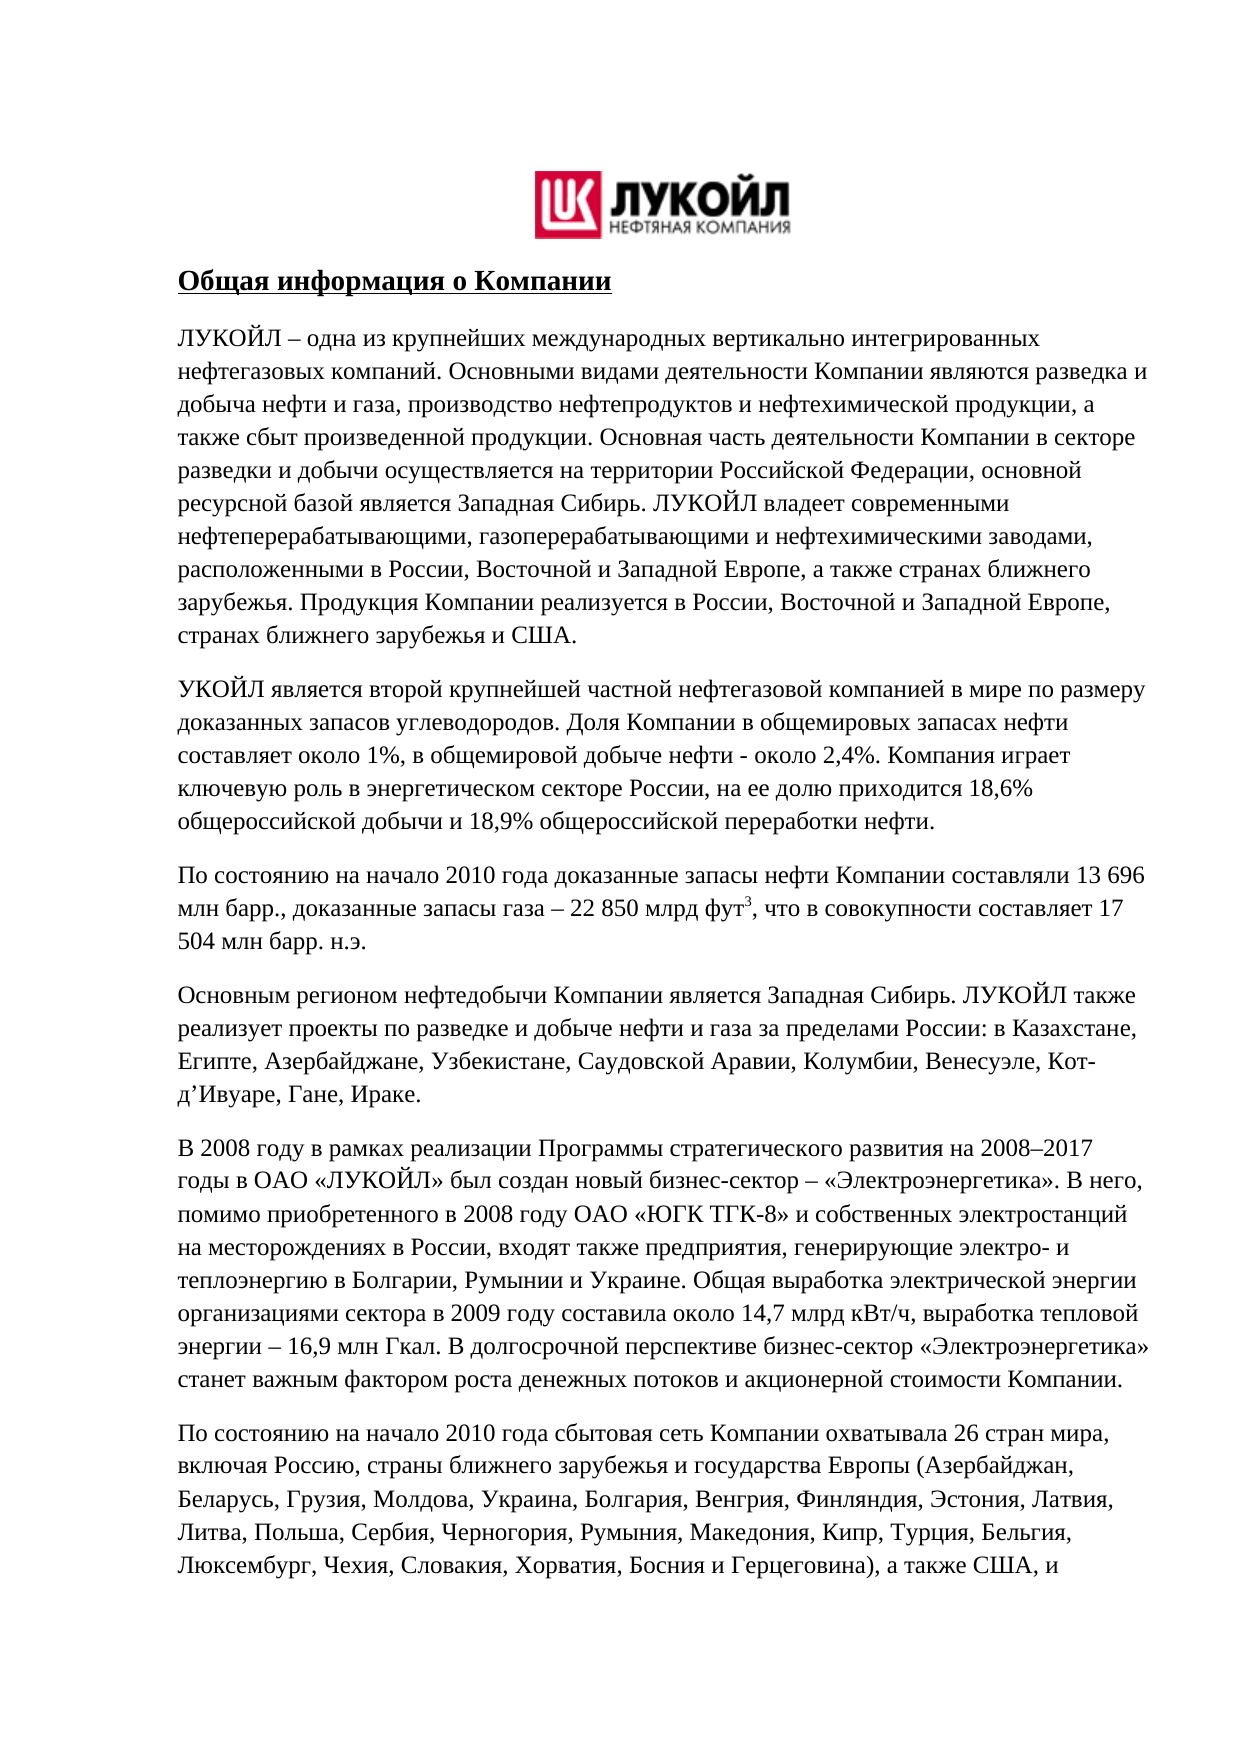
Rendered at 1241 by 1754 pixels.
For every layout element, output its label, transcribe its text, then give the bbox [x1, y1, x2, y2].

text По состоянию на начало 2010 года доказанные запасы нефти Компании составляли 13 696 млн барр., доказанные запасы газа – 22 850 млрд фут3, что в совокупности составляет 17 504 млн барр. н.э. [177, 860, 1152, 954]
picture [535, 171, 794, 239]
text Основным регионом нефтедобычи Компании является Западная Сибирь. ЛУКОЙЛ также реализует проекты по разведке и добыче нефти и газа за пределами России: в Казахстане, Египте, Азербайджане, Узбекистане, Саудовской Аравии, Колумбии, Венесуэле, Кот-д’Ивуаре, Гане, Ираке. [177, 980, 1152, 1107]
text Общая информация о Компании [177, 263, 1152, 297]
text УКОЙЛ является второй крупнейшей частной нефтегазовой компанией в мире по размеру доказанных запасов углеводородов. Доля Компании в общемировых запасах нефти составляет около 1%, в общемировой добыче нефти - около 2,4%. Компания играет ключевую роль в энергетическом секторе России, на ее долю приходится 18,6% общероссийской добычи и 18,9% общероссийской переработки нефти. [177, 674, 1152, 835]
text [177, 1418, 1152, 1578]
text ЛУКОЙЛ – одна из крупнейших международных вертикально интегрированных нефтегазовых компаний. Основными видами деятельности Компании являются разведка и добыча нефти и газа, производство нефтепродуктов и нефтехимической продукции, а также сбыт произведенной продукции. Основная часть деятельности Компании в секторе разведки и добычи осуществляется на территории Российской Федерации, основной ресурсной базой является Западная Сибирь. ЛУКОЙЛ владеет современными нефтеперерабатывающими, газоперерабатывающими и нефтехимическими заводами, расположенными в России, Восточной и Западной Европе, а также странах ближнего зарубежья. Продукция Компании реализуется в России, Восточной и Западной Европе, странах ближнего зарубежья и США. [177, 323, 1152, 649]
text В 2008 году в рамках реализации Программы стратегического развития на 2008–2017 годы в ОАО «ЛУКОЙЛ» был создан новый бизнес-сектор – «Электроэнергетика». В него, помимо приобретенного в 2008 году ОАО «ЮГК ТГК-8» и собственных электростанций на месторождениях в России, входят также предприятия, генерирующие электро- и теплоэнергию в Болгарии, Румынии и Украине. Общая выработка электрической энергии организациями сектора в 2009 году составила около 14,7 млрд кВт/ч, выработка тепловой энергии – 16,9 млн Гкал. В долгосрочной перспективе бизнес-сектор «Электроэнергетика» станет важным фактором роста денежных потоков и акционерной стоимости Компании. [177, 1133, 1152, 1392]
